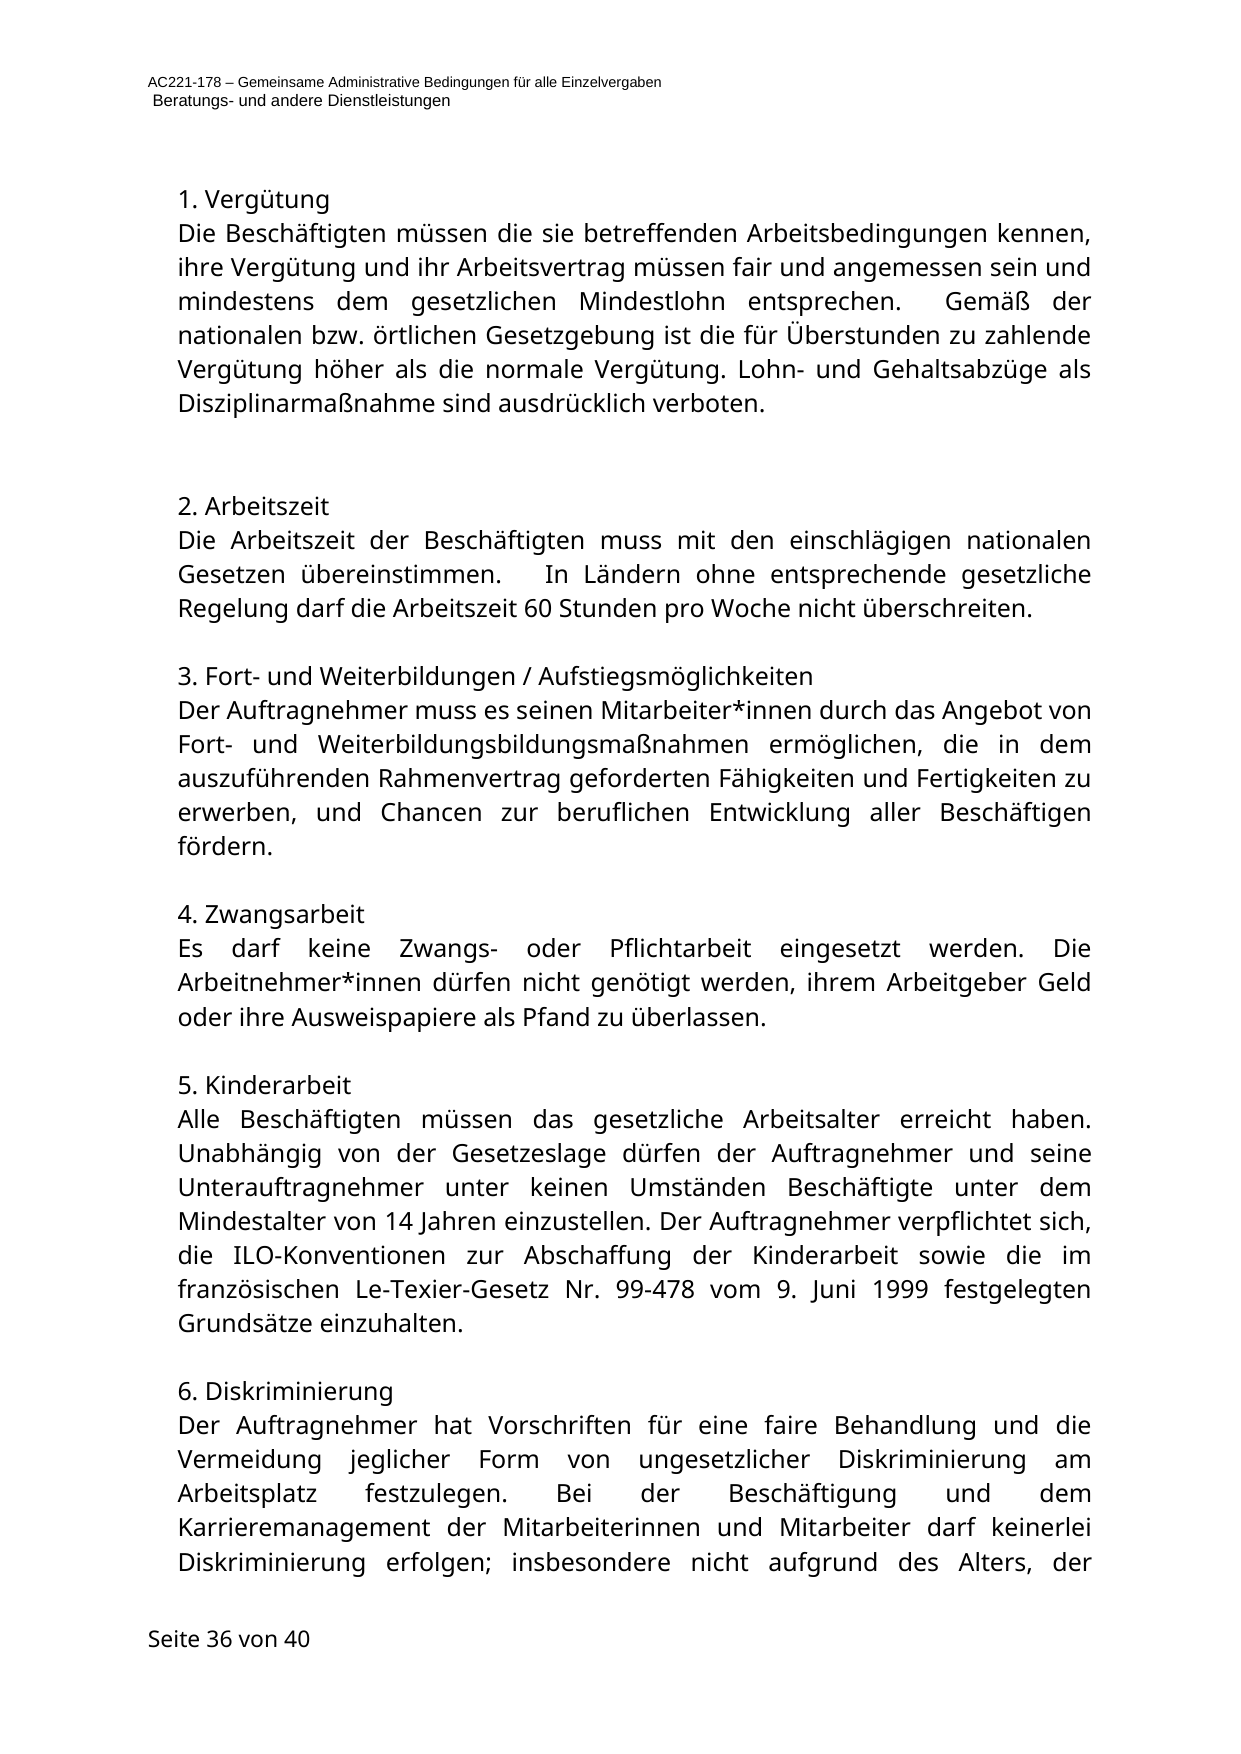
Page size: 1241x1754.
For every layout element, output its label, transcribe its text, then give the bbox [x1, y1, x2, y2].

text 6. Diskriminierung [177, 1374, 1093, 1408]
text 5. Kinderarbeit [177, 1067, 1093, 1101]
text Die Beschäftigten müssen die sie betreffenden Arbeitsbedingungen kennen, ihre Vergütung und ihr Arbeitsvertrag müssen fair und angemessen sein und mindestens dem gesetzlichen Mindestlohn entsprechen. Gemäß der nationalen bzw. örtlichen Gesetzgebung ist die für Überstunden zu zahlende Vergütung höher als die normale Vergütung. Lohn- und Gehaltsabzüge als Disziplinarmaßnahme sind ausdrücklich verboten. [177, 216, 1093, 420]
text 4. Zwangsarbeit [177, 897, 1093, 931]
text Der Auftragnehmer muss es seinen Mitarbeiter*innen durch das Angebot von Fort- und Weiterbildungsbildungsmaßnahmen ermöglichen, die in dem auszuführenden Rahmenvertrag geforderten Fähigkeiten und Fertigkeiten zu erwerben, und Chancen zur beruflichen Entwicklung aller Beschäftigen fördern. [177, 693, 1093, 863]
text 1. Vergütung [177, 182, 1093, 216]
text Es darf keine Zwangs- oder Pflichtarbeit eingesetzt werden. Die Arbeitnehmer*innen dürfen nicht genötigt werden, ihrem Arbeitgeber Geld oder ihre Ausweispapiere als Pfand zu überlassen. [177, 931, 1093, 1033]
text Alle Beschäftigten müssen das gesetzliche Arbeitsalter erreicht haben. Unabhängig von der Gesetzeslage dürfen der Auftragnehmer und seine Unterauftragnehmer unter keinen Umständen Beschäftigte unter dem Mindestalter von 14 Jahren einzustellen. Der Auftragnehmer verpflichtet sich, die ILO-Konventionen zur Abschaffung der Kinderarbeit sowie die im französischen Le-Texier-Gesetz Nr. 99-478 vom 9. Juni 1999 festgelegten Grundsätze einzuhalten. [177, 1101, 1093, 1340]
text Die Arbeitszeit der Beschäftigten muss mit den einschlägigen nationalen Gesetzen übereinstimmen. In Ländern ohne entsprechende gesetzliche Regelung darf die Arbeitszeit 60 Stunden pro Woche nicht überschreiten. [177, 522, 1093, 624]
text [177, 1408, 1093, 1578]
text 3. Fort- und Weiterbildungen / Aufstiegsmöglichkeiten [177, 658, 1093, 693]
text 2. Arbeitszeit [177, 488, 1093, 522]
